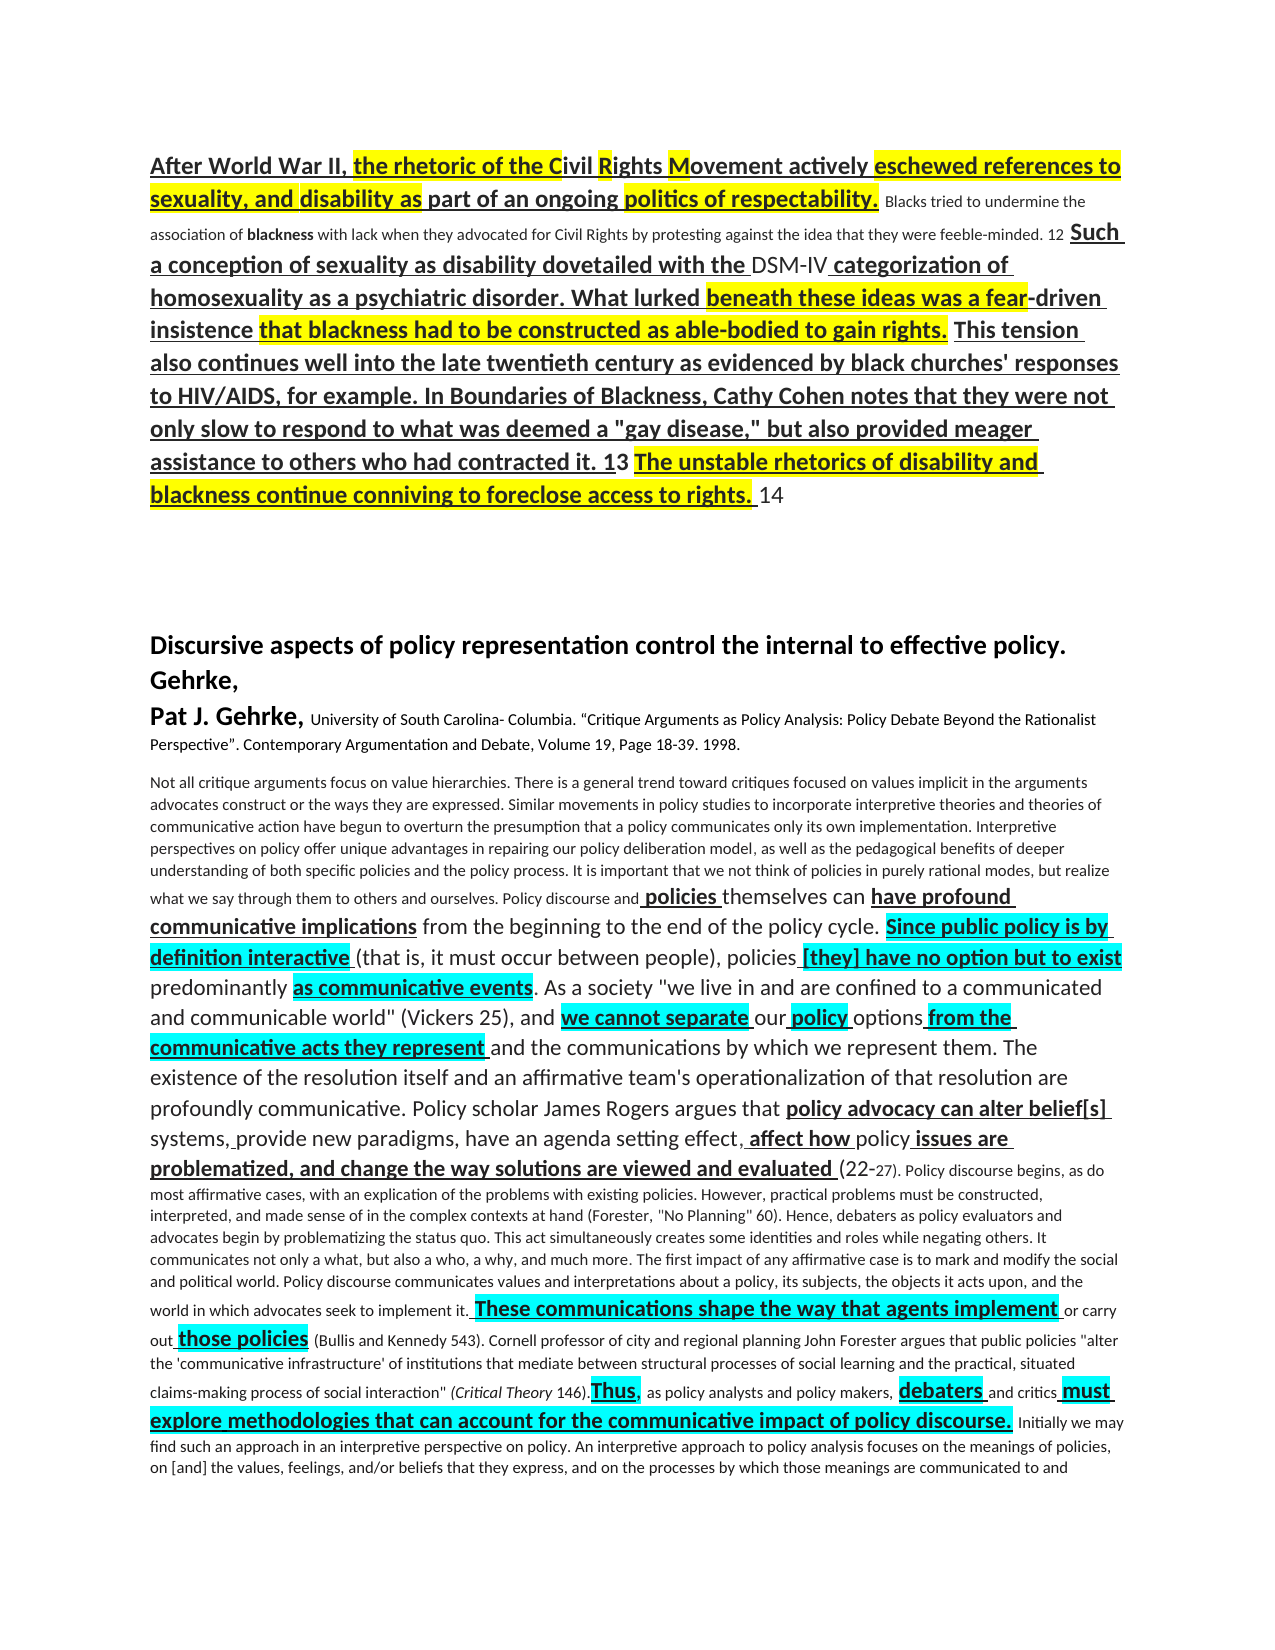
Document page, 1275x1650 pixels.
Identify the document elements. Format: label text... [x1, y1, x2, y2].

text Pat J. Gehrke, University of South Carolina- Columbia. “Critique Arguments as Policy Analysis: Policy Debate Beyond the Rationalist Perspective”. Contemporary Argumentation and Debate, Volume 19, Page 18-39. 1998. [150, 699, 1125, 754]
text After World War II, the rhetoric of the Civil Rights Movement actively eschewed references to sexuality, and disability as part of an ongoing politics of respectability. Blacks tried to undermine the association of blackness with lack when they advocated for Civil Rights by protesting against the idea that they were feeble-minded. 12 Such a conception of sexuality as disability dovetailed with the DSM-IV categorization of homosexuality as a psychiatric disorder. What lurked beneath these ideas was a fear-driven insistence that blackness had to be constructed as able-bodied to gain rights. This tension also continues well into the late twentieth century as evidenced by black churches' responses to HIV/AIDS, for example. In Boundaries of Blackness, Cathy Cohen notes that they were not only slow to respond to what was deemed a "gay disease," but also provided meager assistance to others who had contracted it. 13 The unstable rhetorics of disability and blackness continue conniving to foreclose access to rights. 14 [150, 150, 1125, 510]
subtitle Discursive aspects of policy representation control the internal to effective policy. Gehrke, [150, 628, 1125, 697]
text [150, 772, 1125, 1478]
